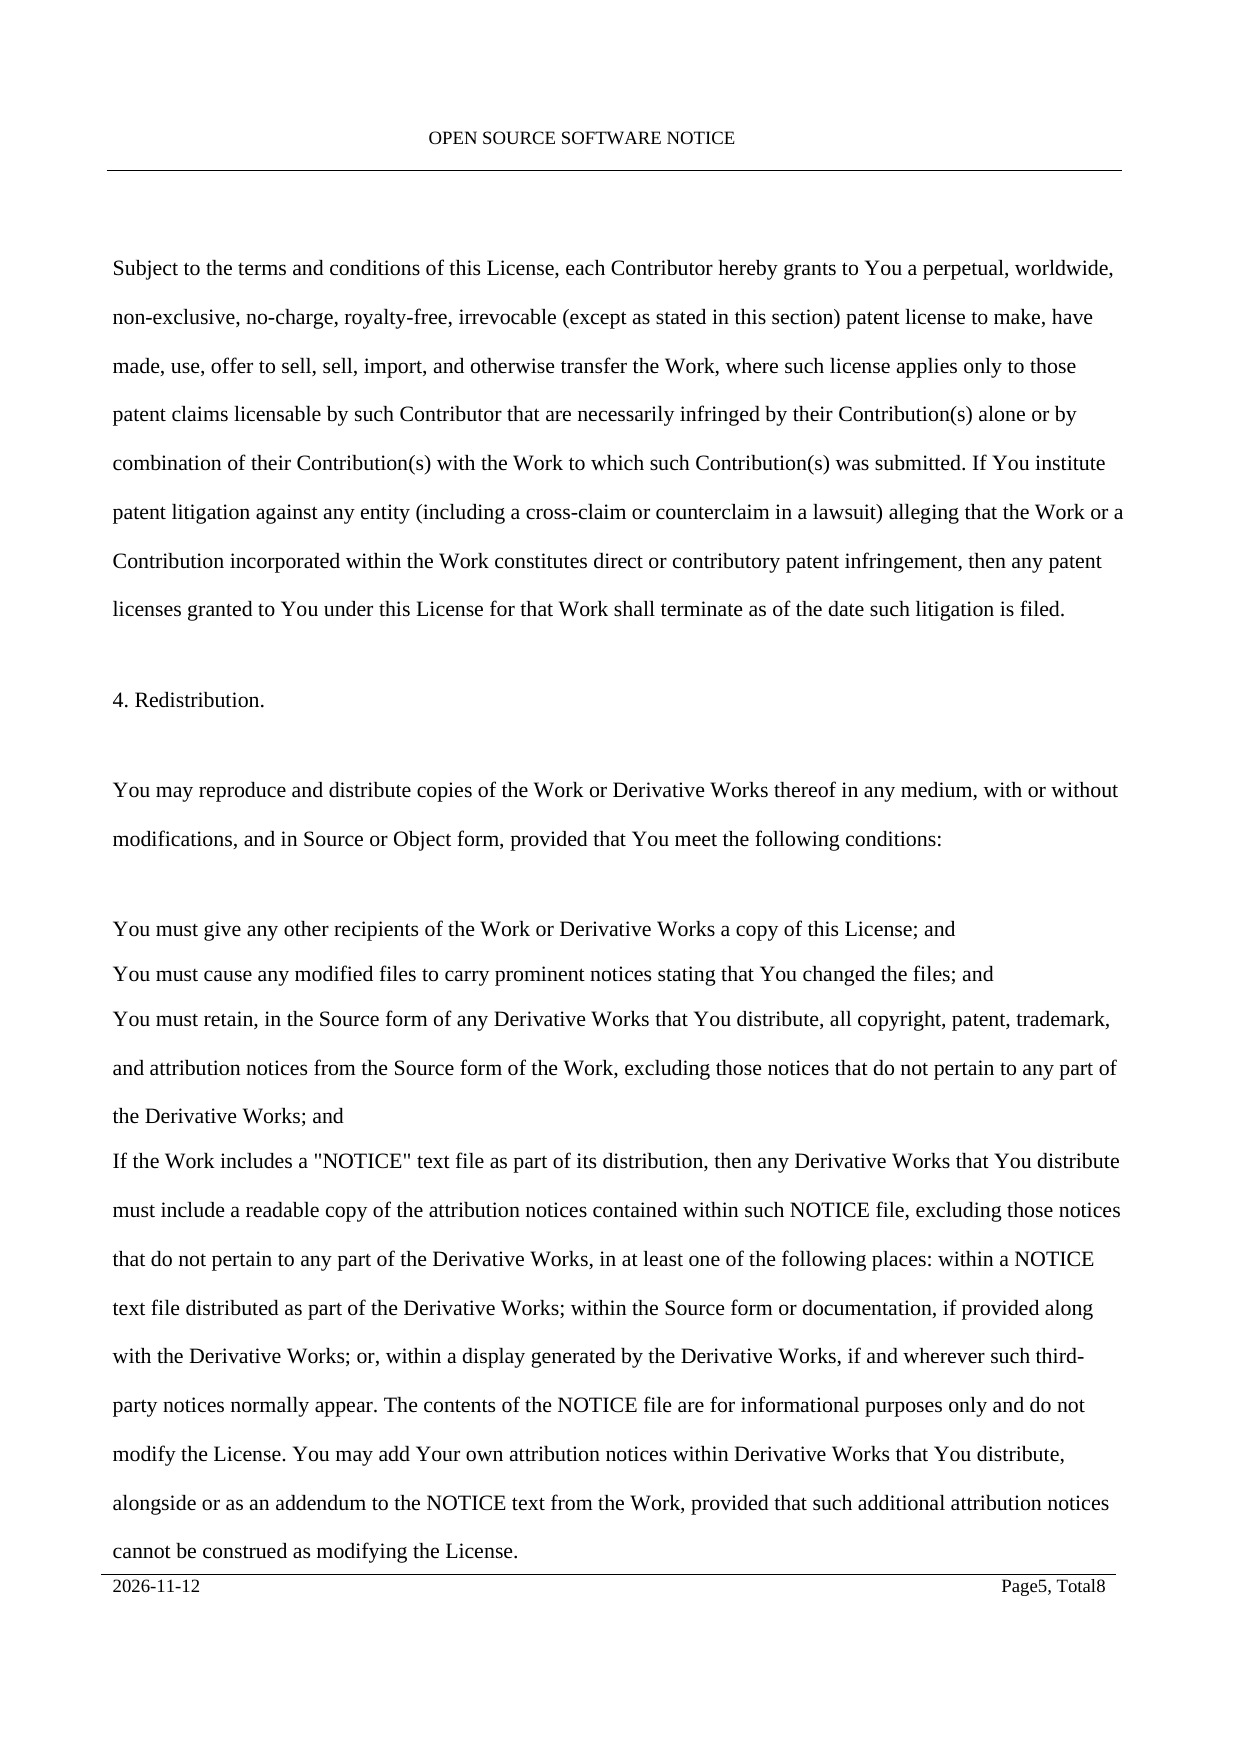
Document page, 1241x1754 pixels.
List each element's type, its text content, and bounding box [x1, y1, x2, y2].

text You must cause any modified files to carry prominent notices stating that You changed the files; and [112, 957, 1128, 990]
text You must give any other recipients of the Work or Derivative Works a copy of this License; and [112, 912, 1128, 944]
text If the Work includes a "NOTICE" text file as part of its distribution, then any Derivative Works that You distribute must include a readable copy of the attribution notices contained within such NOTICE file, excluding those notices that do not pertain to any part of the Derivative Works, in at least one of the following places: within a NOTICE text file distributed as part of the Derivative Works; within the Source form or documentation, if provided along with the Derivative Works; or, within a display generated by the Derivative Works, if and wherever such third-party notices normally appear. The contents of the NOTICE file are for informational purposes only and do not modify the License. You may add Your own attribution notices within Derivative Works that You distribute, alongside or as an addendum to the NOTICE text from the Work, provided that such additional attribution notices cannot be construed as modifying the License. [112, 1145, 1128, 1567]
text You must retain, in the Source form of any Derivative Works that You distribute, all copyright, patent, trademark, and attribution notices from the Source form of the Work, excluding those notices that do not pertain to any part of the Derivative Works; and [112, 1002, 1128, 1132]
text You may reproduce and distribute copies of the Work or Derivative Works thereof in any medium, with or without modifications, and in Source or Object form, provided that You meet the following conditions: [112, 773, 1128, 854]
text 4. Redistribution. [112, 683, 1128, 715]
text Subject to the terms and conditions of this License, each Contributor hereby grants to You a perpetual, worldwide, non-exclusive, no-charge, royalty-free, irrevocable (except as stated in this section) patent license to make, have made, use, offer to sell, sell, import, and otherwise transfer the Work, where such license applies only to those patent claims licensable by such Contributor that are necessarily infringed by their Contribution(s) alone or by combination of their Contribution(s) with the Work to which such Contribution(s) was submitted. If You institute patent litigation against any entity (including a cross-claim or counterclaim in a lawsuit) alleging that the Work or a Contribution incorporated within the Work constitutes direct or contributory patent infringement, then any patent licenses granted to You under this License for that Work shall terminate as of the date such litigation is filed. [112, 251, 1128, 625]
